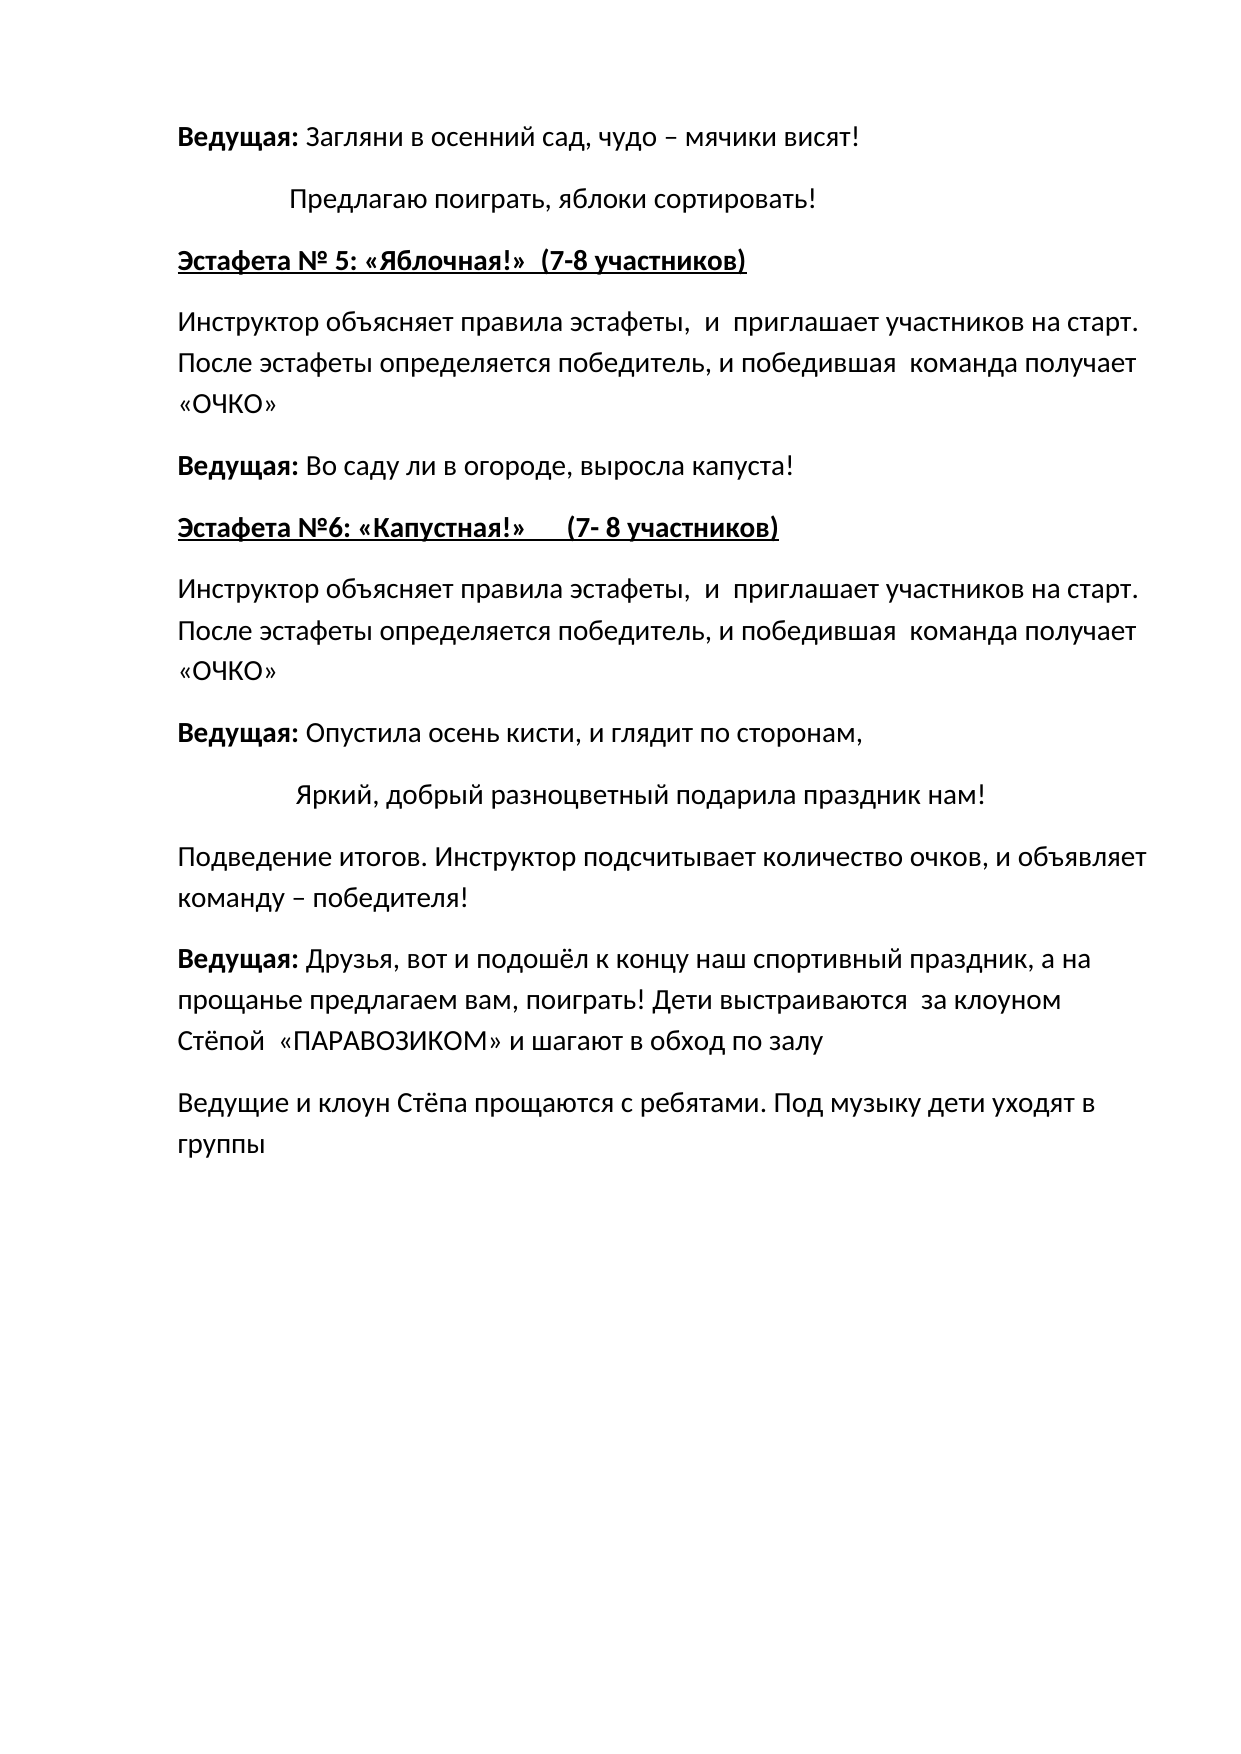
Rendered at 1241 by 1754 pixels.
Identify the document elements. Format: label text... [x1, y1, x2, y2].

text Ведущие и клоун Стёпа прощаются с ребятами. Под музыку дети уходят в группы [177, 1084, 1152, 1161]
text Эстафета № 5: «Яблочная!» (7-8 участников) [177, 242, 1152, 277]
text Подведение итогов. Инструктор подсчитывает количество очков, и объявляет команду – победителя! [177, 838, 1152, 914]
text Ведущая: Во саду ли в огороде, выросла капуста! [177, 447, 1152, 483]
text Яркий, добрый разноцветный подарила праздник нам! [177, 776, 1152, 812]
text Эстафета №6: «Капустная!» (7- 8 участников) [177, 509, 1152, 544]
text Ведущая: Друзья, вот и подошёл к концу наш спортивный праздник, а на прощанье предлагаем вам, поиграть! Дети выстраиваются за клоуном Стёпой «ПАРАВОЗИКОМ» и шагают в обход по залу [177, 941, 1152, 1058]
text Ведущая: Загляни в осенний сад, чудо – мячики висят! [177, 118, 1152, 154]
text Предлагаю поиграть, яблоки сортировать! [177, 180, 1152, 216]
text Ведущая: Опустила осень кисти, и глядит по сторонам, [177, 714, 1152, 750]
